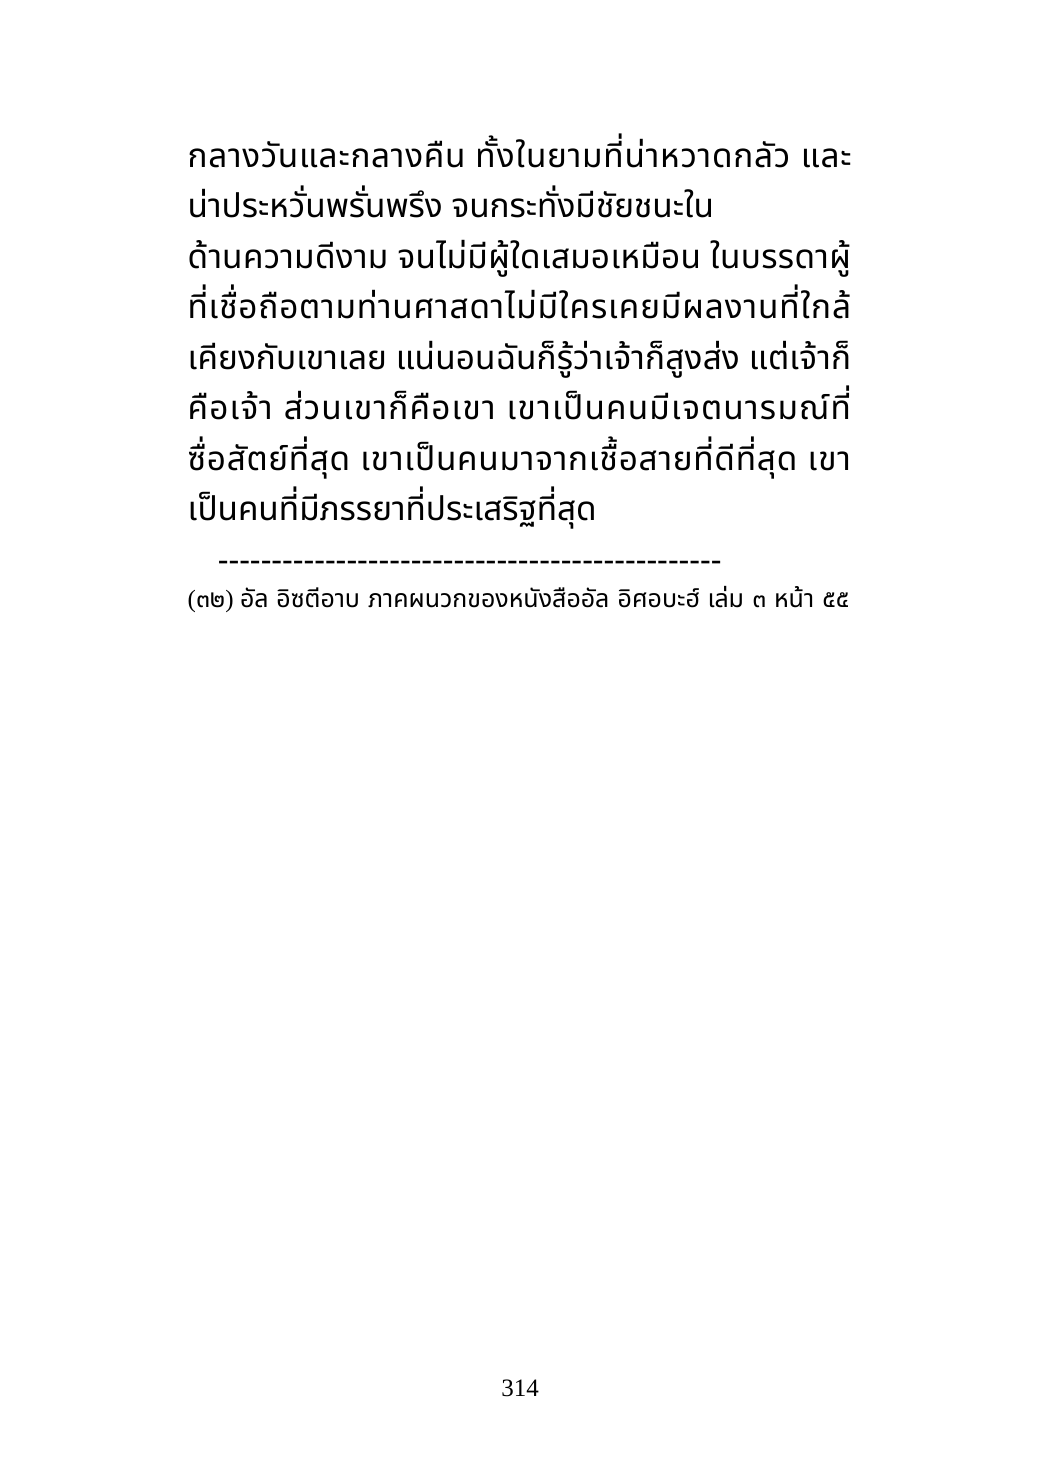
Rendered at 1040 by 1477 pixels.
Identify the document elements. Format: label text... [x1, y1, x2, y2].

text (๓๒) อัล อิซตีอาบ ภาคผนวกของหนังสืออัล อิศอบะฮ์ เล่ม ๓ หน้า ๕๕ [187, 581, 852, 618]
text ----------------------------------------------- [187, 535, 852, 581]
text ด้านความดีงาม จนไม่มีผู้ใดเสมอเหมือน ในบรรดาผู้ที่เชื่อถือตามท่านศาสดาไม่มีใครเคยมีผลงานที่ใกล้เคียงกับเขาเลย แน่นอนฉันก็รู้ว่าเจ้าก็สูงส่ง แต่เจ้าก็คือเจ้า ส่วนเขาก็คือเขา เขาเป็นคนมีเจตนารมณ์ที่ซื่อสัตย์ที่สุด เขาเป็นคนมาจากเชื้อสายที่ดีที่สุด เขาเป็นคนที่มีภรรยาที่ประเสริฐที่สุด [187, 233, 852, 535]
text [187, 132, 852, 233]
